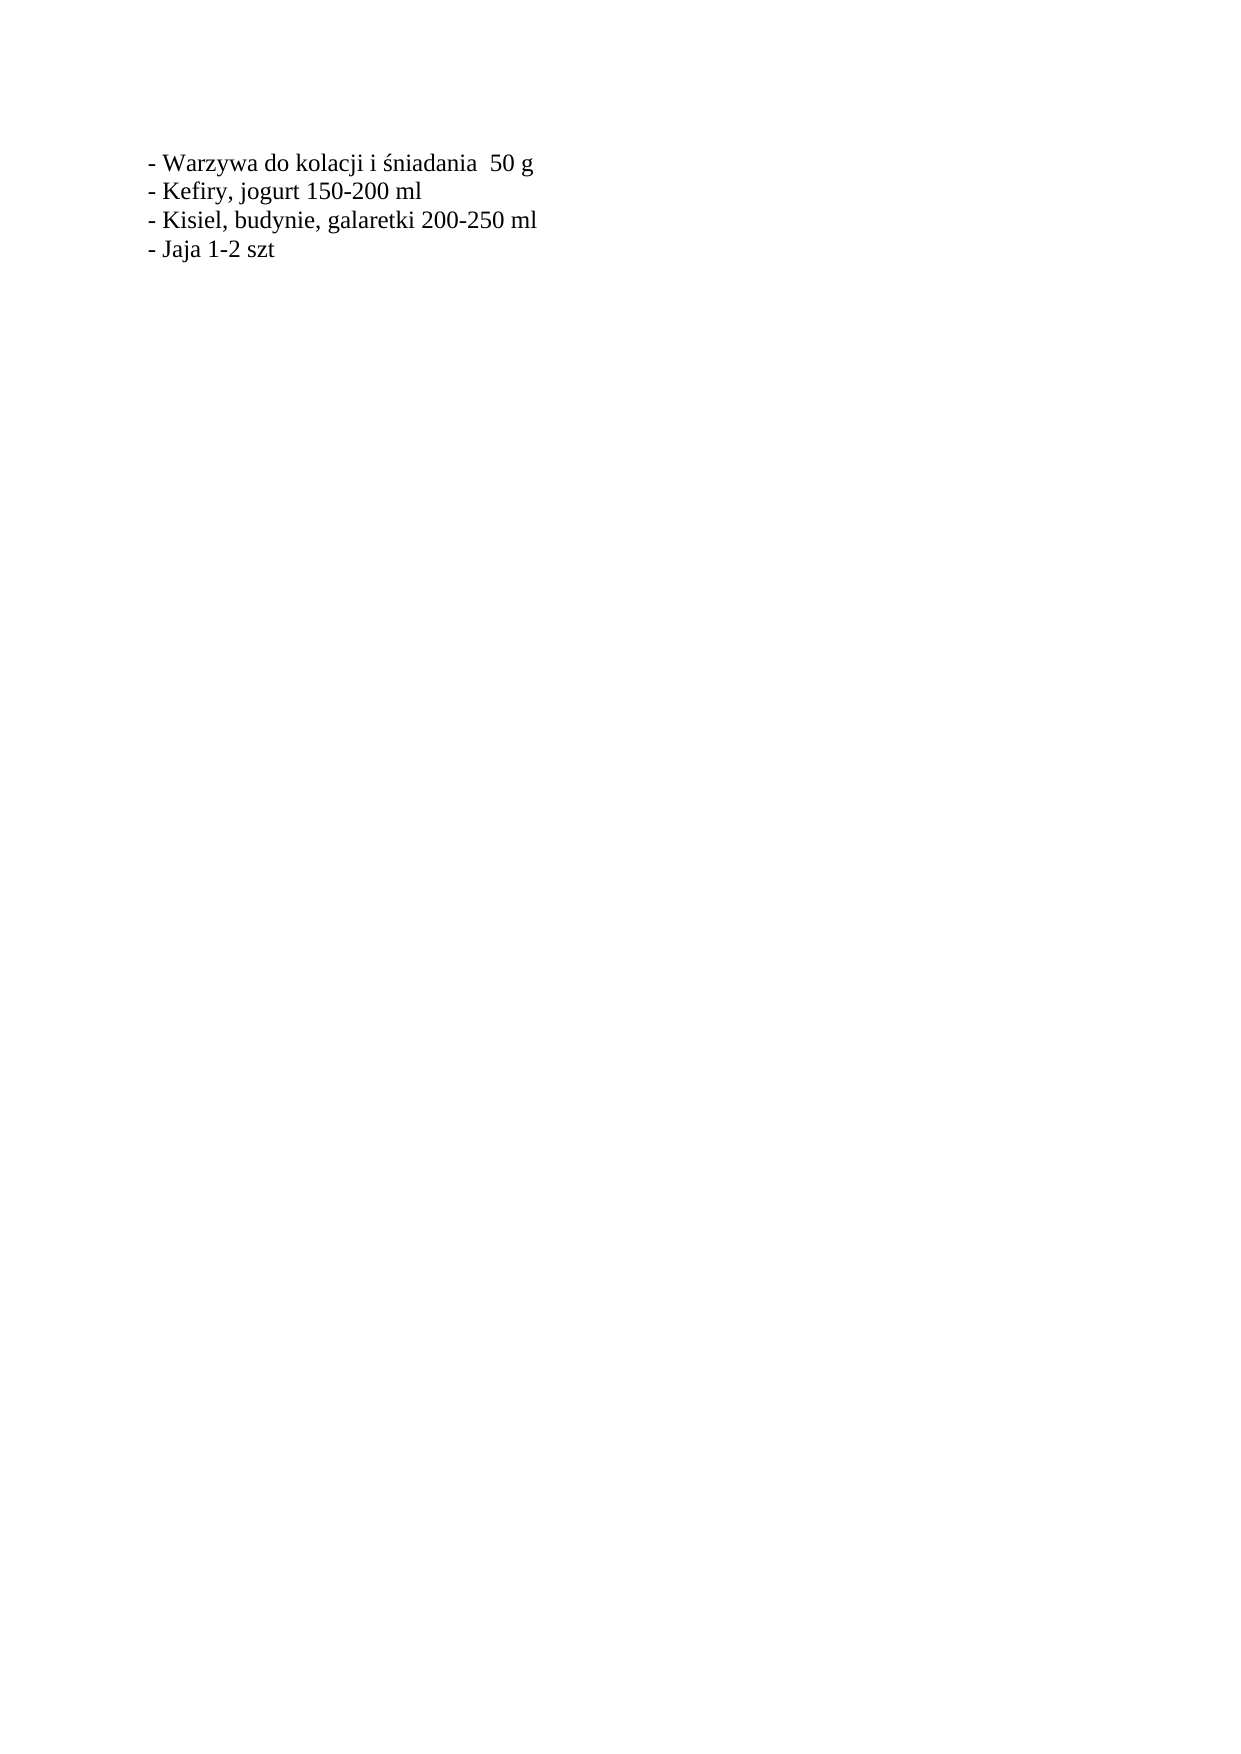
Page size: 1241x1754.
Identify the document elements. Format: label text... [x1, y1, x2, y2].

text - Kefiry, jogurt 150-200 ml [148, 176, 1093, 205]
text - Warzywa do kolacji i śniadania 50 g [148, 148, 1093, 176]
text - Jaja 1-2 szt [148, 234, 1093, 263]
text - Kisiel, budynie, galaretki 200-250 ml [148, 205, 1093, 234]
